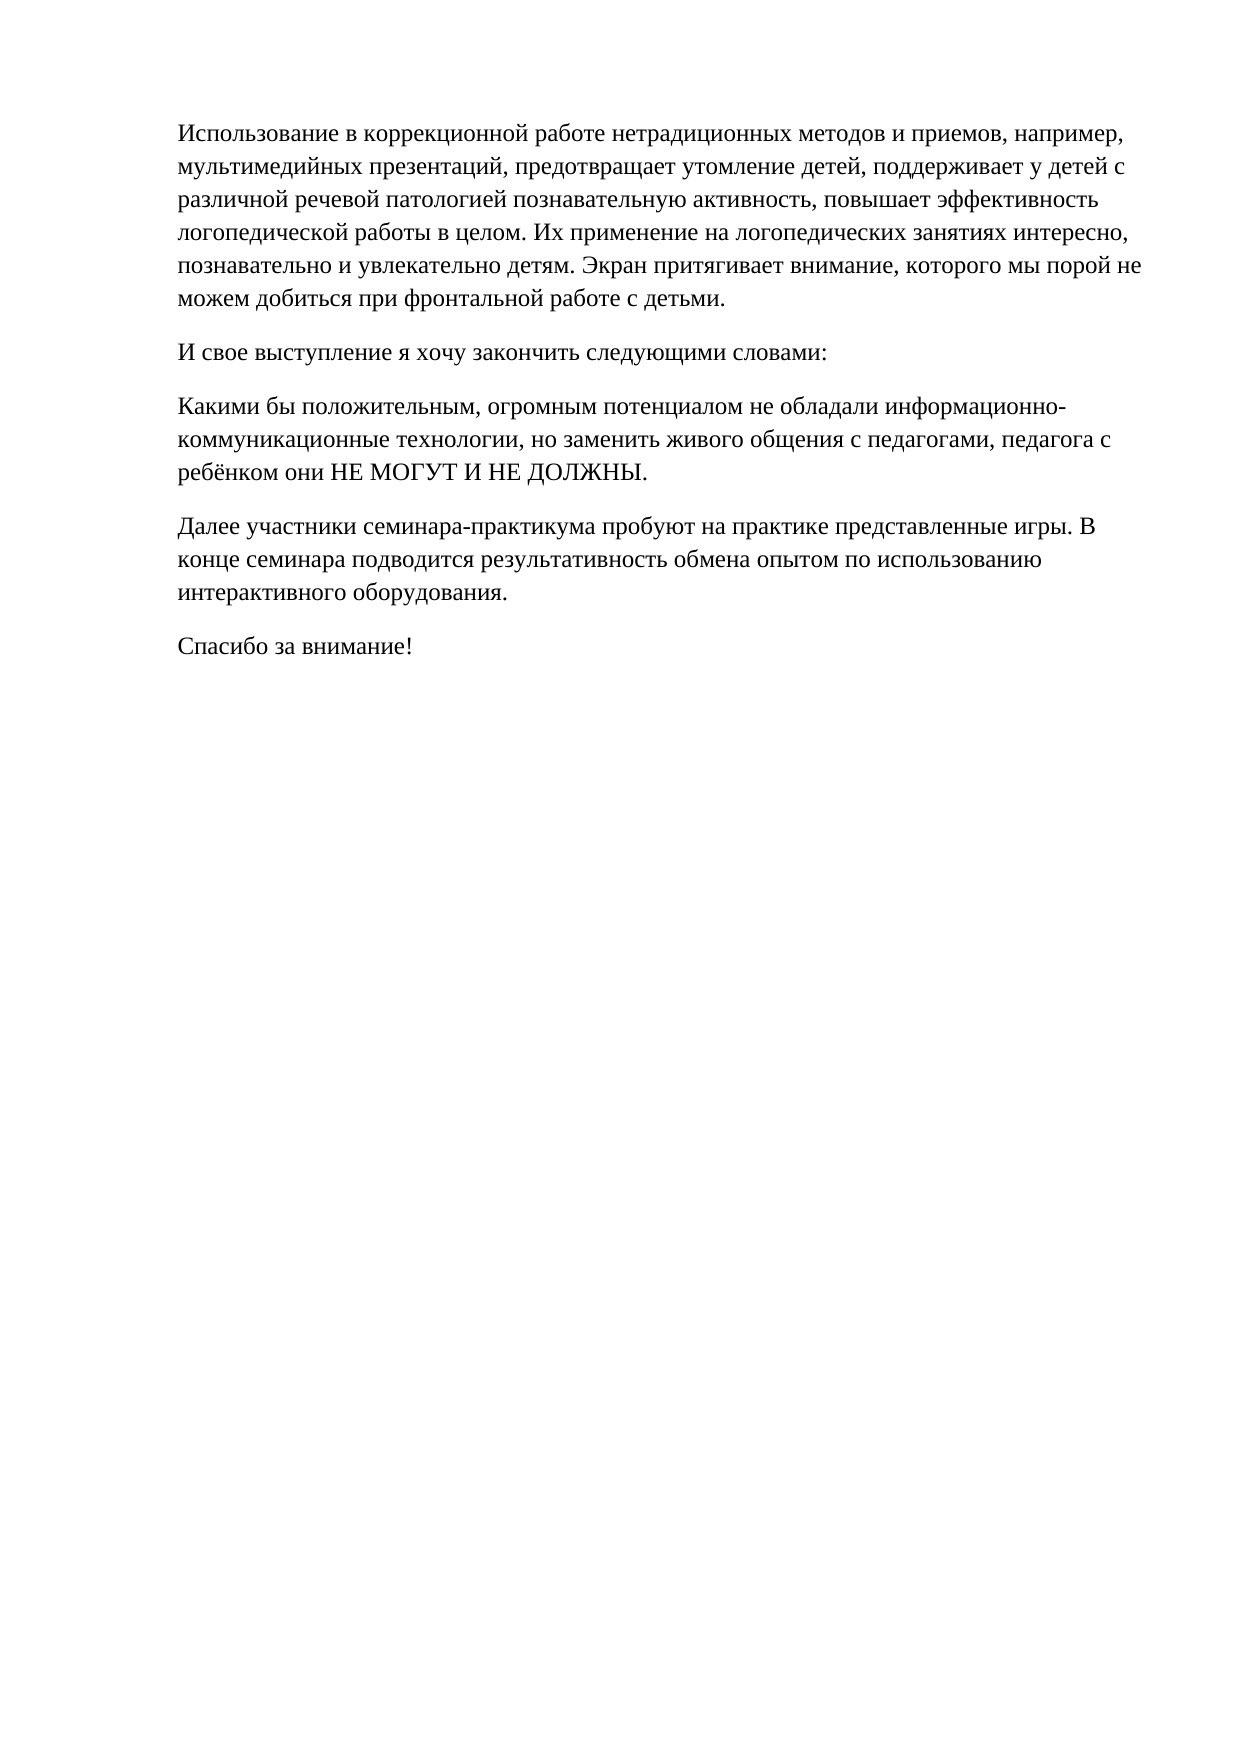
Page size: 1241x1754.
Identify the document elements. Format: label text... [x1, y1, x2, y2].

text Использование в коррекционной работе нетрадиционных методов и приемов, например, мультимедийных презентаций, предотвращает утомление детей, поддерживает у детей с различной речевой патологией познавательную активность, повышает эффективность логопедической работы в целом. Их применение на логопедических занятиях интересно, познавательно и увлекательно детям. Экран притягивает внимание, которого мы порой не можем добиться при фронтальной работе с детьми. [177, 118, 1152, 312]
text Спасибо за внимание! [177, 631, 1152, 659]
text Какими бы положительным, огромным потенциалом не обладали информационно-коммуникационные технологии, но заменить живого общения с педагогами, педагога с ребёнком они НЕ МОГУТ И НЕ ДОЛЖНЫ. [177, 391, 1152, 486]
text Далее участники семинара-практикума пробуют на практике представленные игры. В конце семинара подводится результативность обмена опытом по использованию интерактивного оборудования. [177, 511, 1152, 606]
text И свое выступление я хочу закончить следующими словами: [177, 337, 1152, 366]
